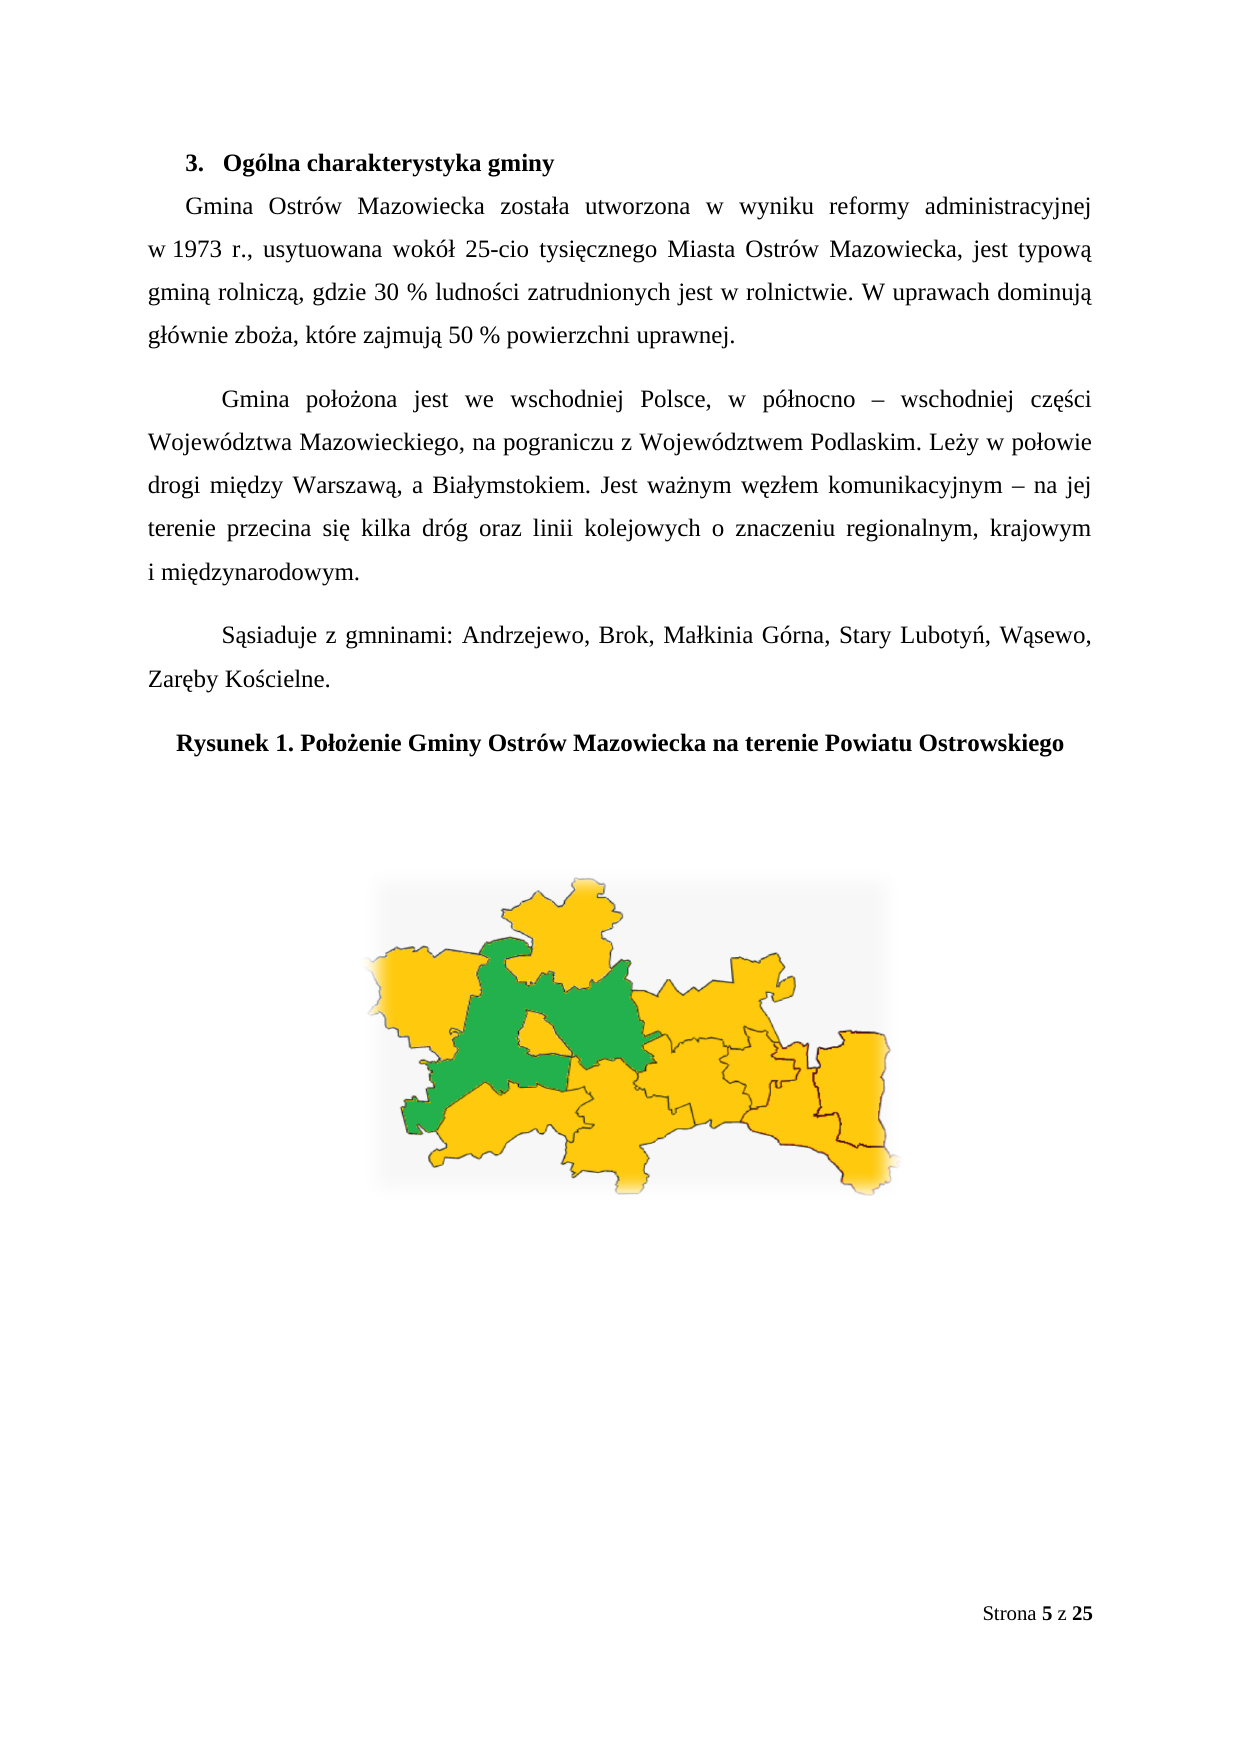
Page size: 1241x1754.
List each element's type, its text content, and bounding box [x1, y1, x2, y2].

list Ogólna charakterystyka gminy [185, 148, 1093, 176]
text Rysunek 1. Położenie Gminy Ostrów Mazowiecka na terenie Powiatu Ostrowskiego [148, 728, 1093, 756]
text Sąsiaduje z gmninami: Andrzejewo, Brok, Małkinia Górna, Stary Lubotyń, Wąsewo, Zaręby Kościelne. [148, 621, 1093, 692]
text Gmina Ostrów Mazowiecka została utworzona w wyniku reformy administracyjnej w 1973 r., usytuowana wokół 25-cio tysięcznego Miasta Ostrów Mazowiecka, jest typową gminą rolniczą, gdzie 30 % ludności zatrudnionych jest w rolnictwie. W uprawach dominują głównie zboża, które zajmują 50 % powierzchni uprawnej. [148, 191, 1093, 349]
picture [389, 893, 876, 1177]
text Gmina położona jest we wschodniej Polsce, w północno – wschodniej części Województwa Mazowieckiego, na pograniczu z Województwem Podlaskim. Leży w połowie drogi między Warszawą, a Białymstokiem. Jest ważnym węzłem komunikacyjnym – na jej terenie przecina się kilka dróg oraz linii kolejowych o znaczeniu regionalnym, krajowym i międzynarodowym. [148, 384, 1093, 585]
